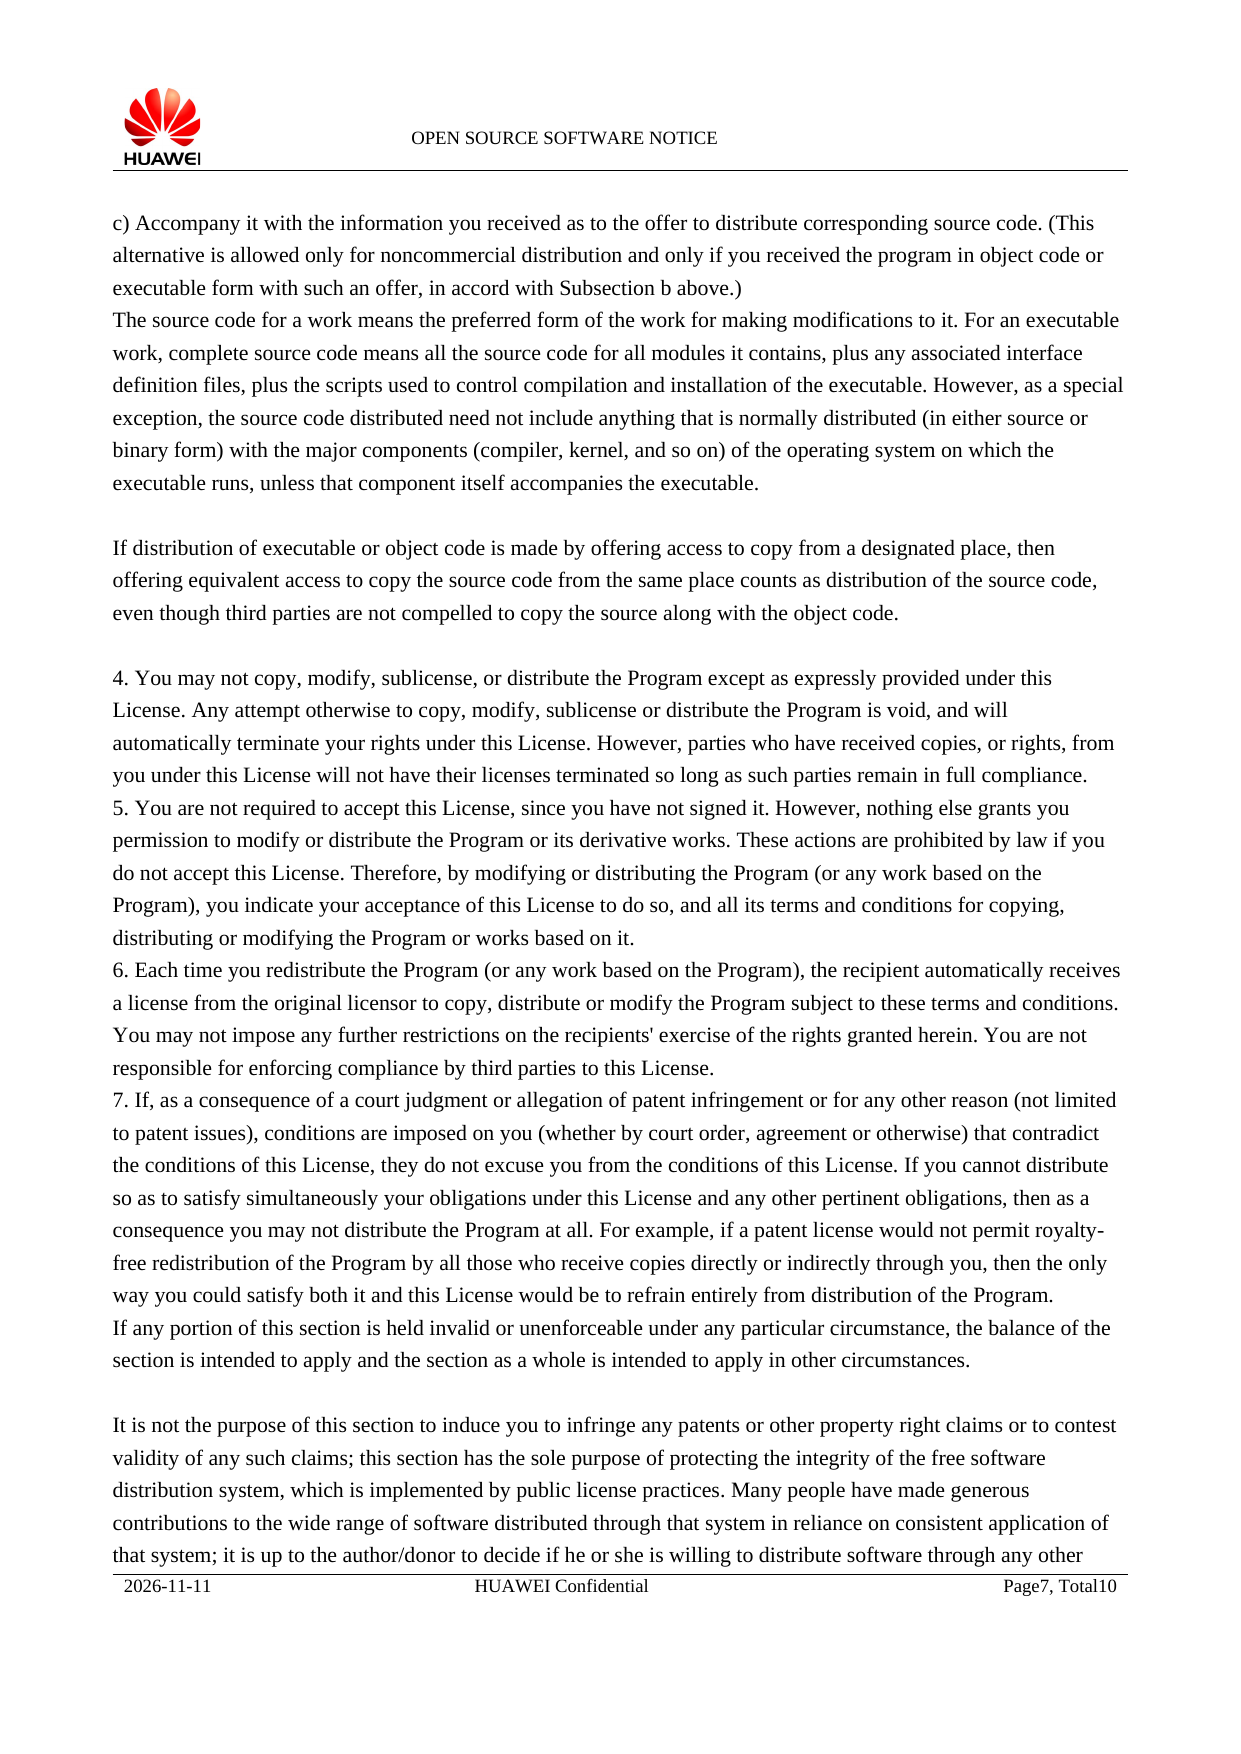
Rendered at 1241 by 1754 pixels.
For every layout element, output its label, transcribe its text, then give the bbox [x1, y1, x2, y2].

picture [124, 88, 201, 165]
